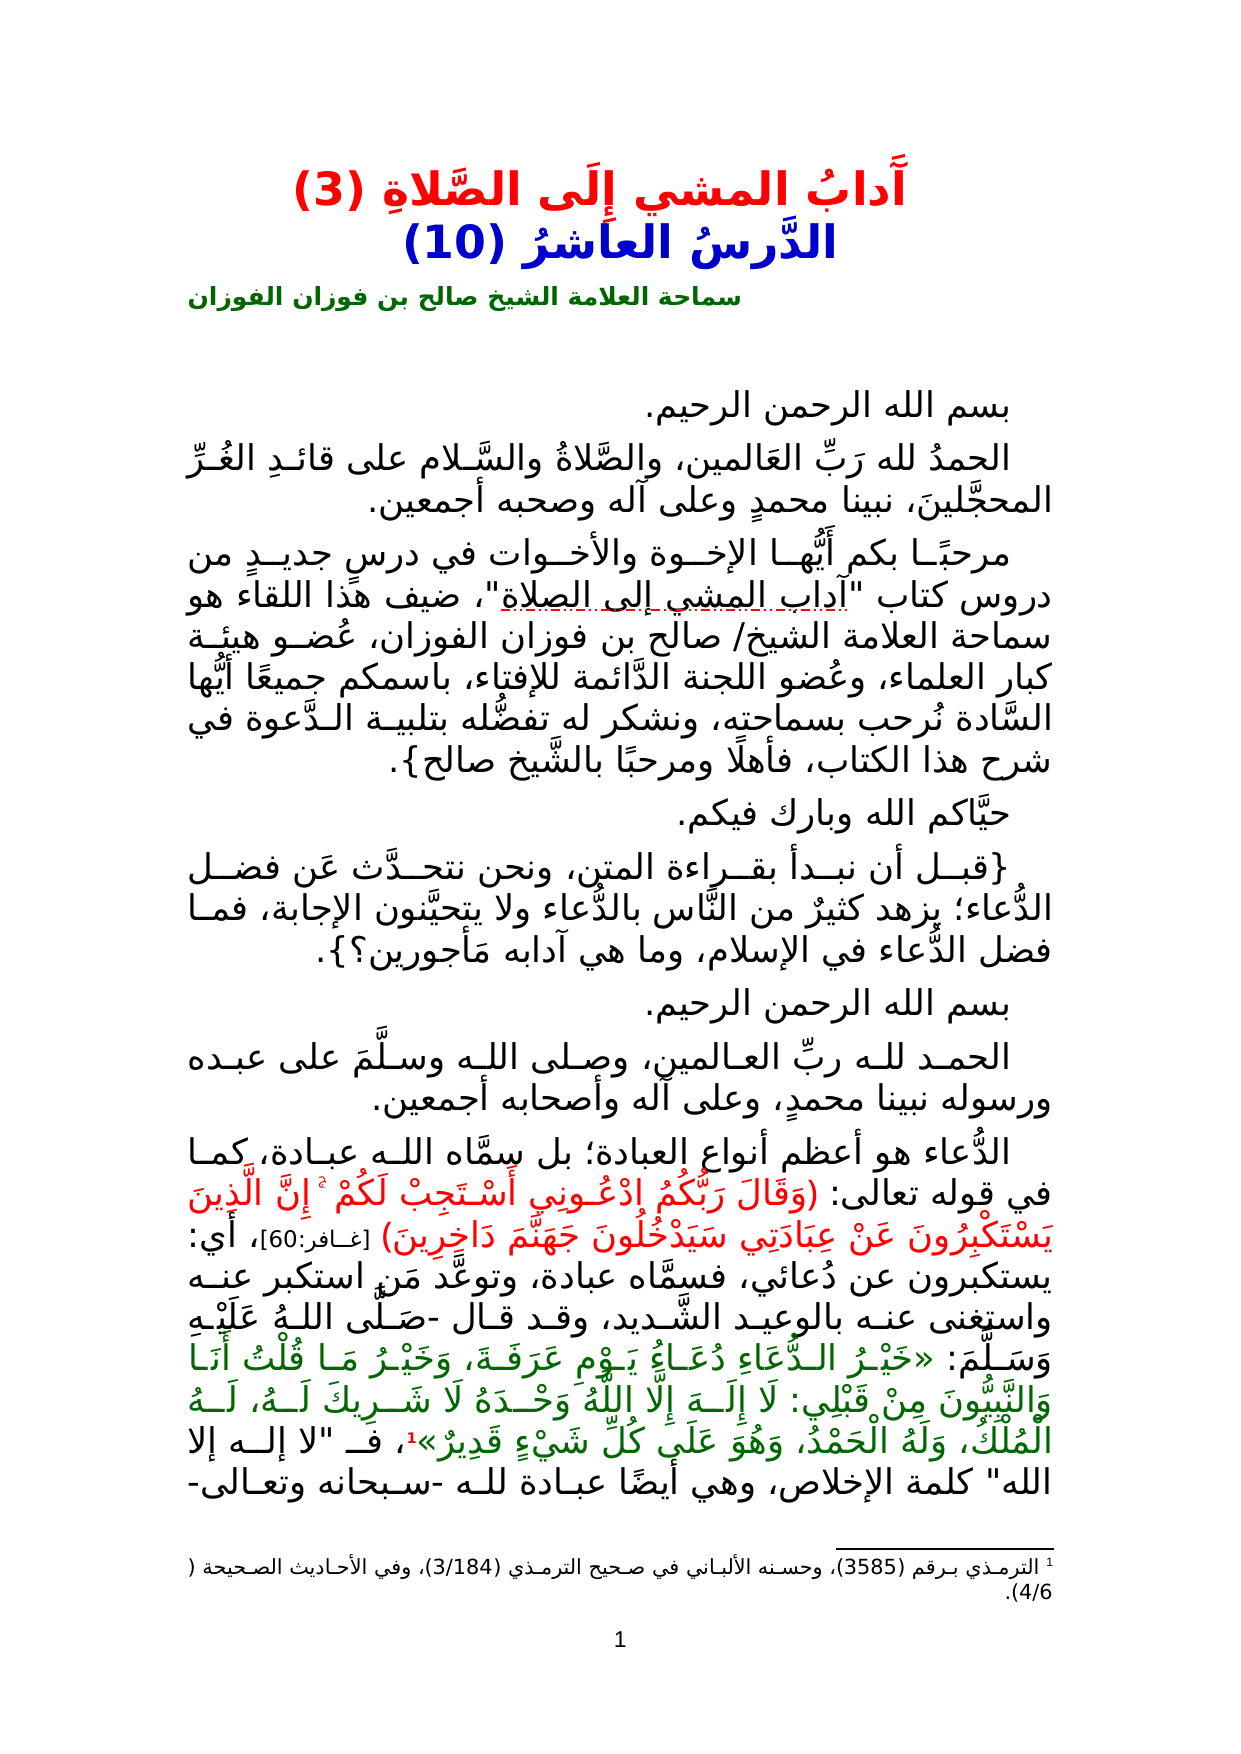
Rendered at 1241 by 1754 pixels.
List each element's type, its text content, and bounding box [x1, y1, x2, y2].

text {قبل أن نبدأ بقراءة المتن، ونحن نتحدَّث عَن فضل الدُّعاء؛ يزهد كثيرٌ من النَّاس بالدُّعاء ولا يتحيَّنون الإجابة، فما فضل الدُّعاء في الإسلام، وما هي آدابه مَأجورين؟}. [187, 847, 1053, 970]
text آَدابُ المشي إِلَى الصَّلاةِ (3) الدَّرسُ العاشرُ (10) [187, 162, 1053, 269]
text الحمدُ لله رَبِّ العَالمين، والصَّلاةُ والسَّلام على قائدِ الغُرِّ المحجَّلينَ، نبينا محمدٍ وعلى آله وصحبه أجمعين. [187, 438, 1053, 520]
text مرحبًا بكم أَيُّها الإخوة والأخوات في درسٍ جديدٍ من دروس كتاب "آداب المشي إلى الصلاة"، ضيف هذا اللقاء هو سماحة العلامة الشيخ/ صالح بن فوزان الفوزان، عُضو هيئة كبار العلماء، وعُضو اللجنة الدَّائمة للإفتاء، باسمكم جميعًا أيُّها السَّادة نُرحب بسماحته، ونشكر له تفضُّله بتلبية الدَّعوة في شرح هذا الكتاب، فأهلًا ومرحبًا بالشَّيخ صالح}. [187, 533, 1053, 780]
text حيَّاكم الله وبارك فيكم. [187, 793, 1053, 834]
text سماحة العلامة الشيخ صالح بن فوزان الفوزان [187, 282, 1053, 311]
text بسم الله الرحمن الرحيم. [187, 983, 1053, 1024]
text الحمد لله ربِّ العالمين، وصلى الله وسلَّمَ على عبده ورسوله نبينا محمدٍ، وعلى آله وأصحابه أجمعين. [187, 1037, 1053, 1119]
text بسم الله الرحمن الرحيم. [187, 384, 1053, 425]
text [187, 1132, 1053, 1503]
